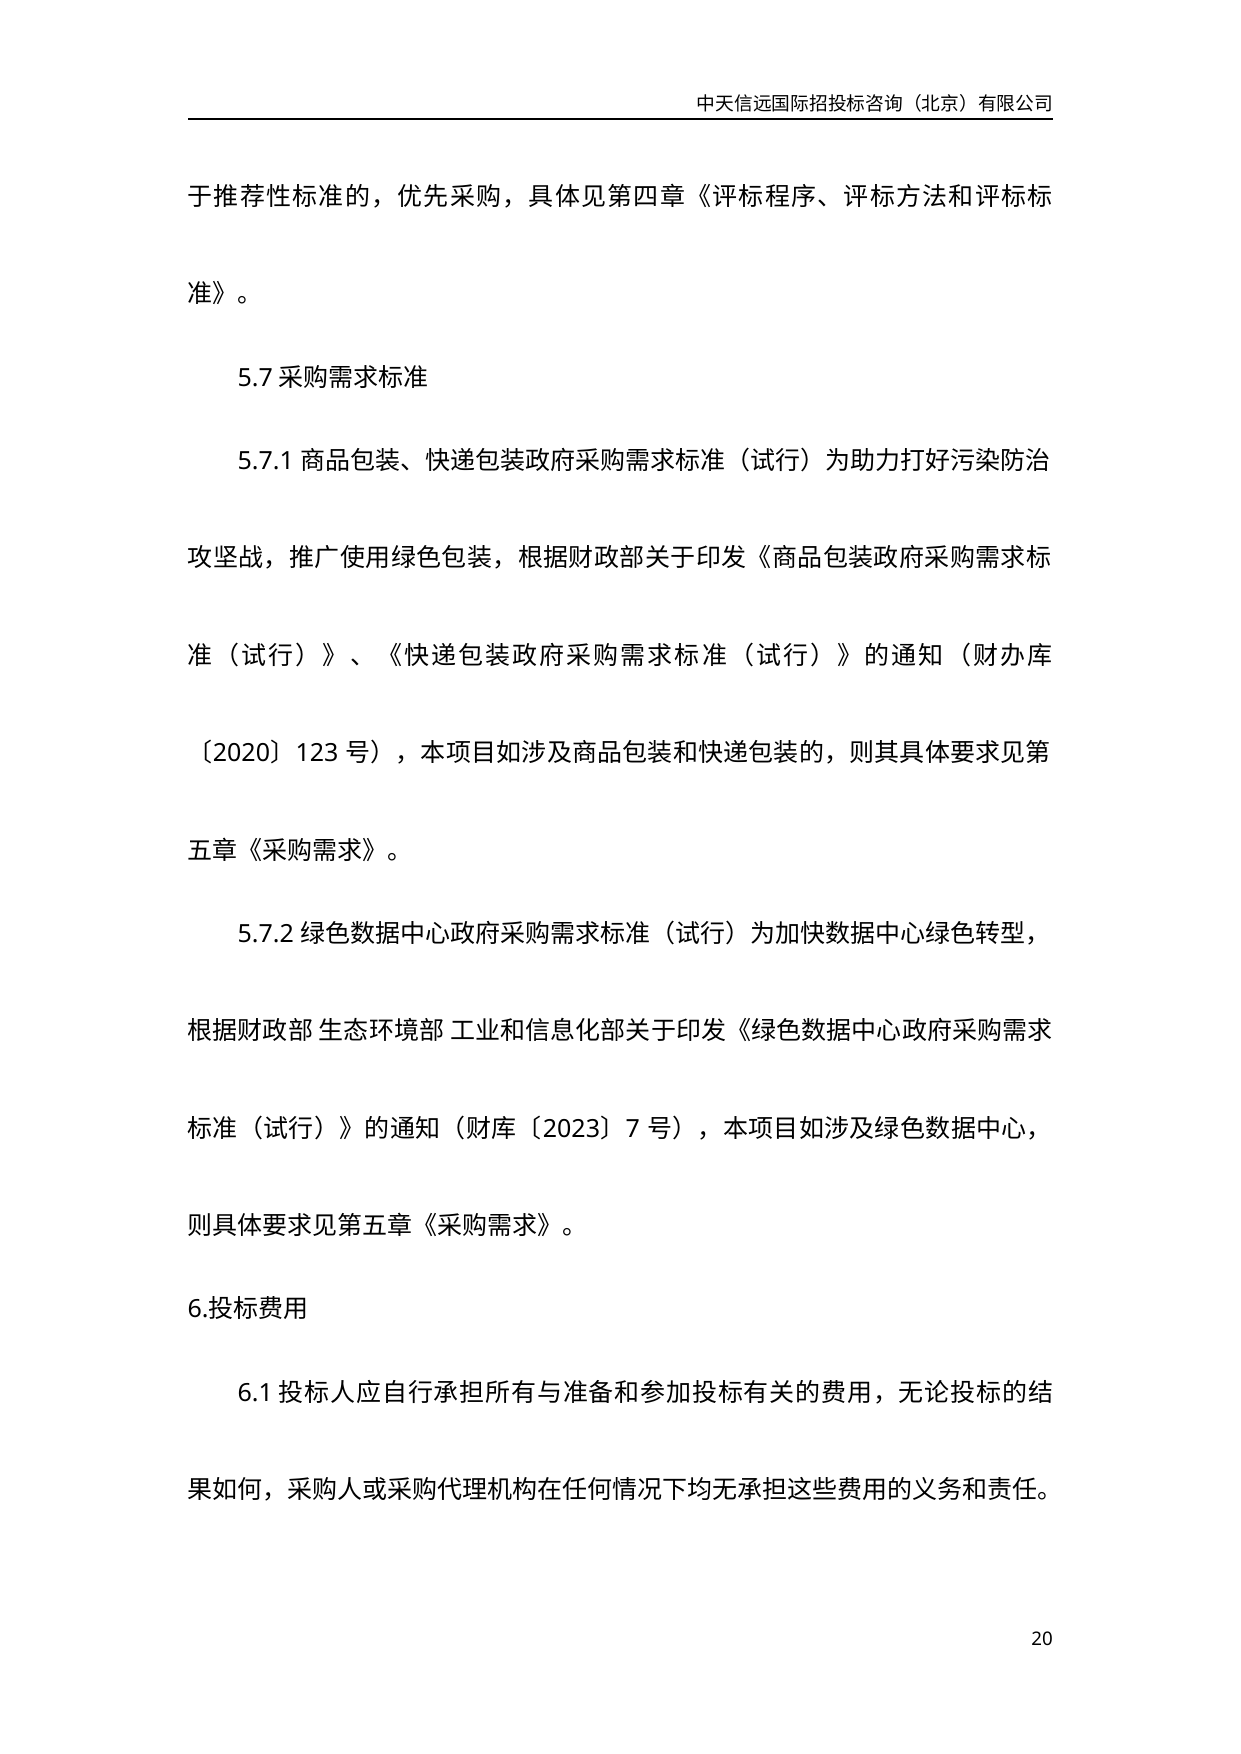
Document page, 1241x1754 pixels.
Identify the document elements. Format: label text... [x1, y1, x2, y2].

text 6.1投标人应自行承担所有与准备和参加投标有关的费用，无论投标的结果如何，采购人或采购代理机构在任何情况下均无承担这些费用的义务和责任。 [187, 1358, 1053, 1520]
text 5.7.2 绿色数据中心政府采购需求标准（试行）为加快数据中心绿色转型，根据财政部 生态环境部 工业和信息化部关于印发《绿色数据中心政府采购需求标准（试行）》的通知（财库〔2023〕7 号），本项目如涉及绿色数据中心，则具体要求见第五章《采购需求》。 [187, 899, 1053, 1256]
text 5.7采购需求标准 [187, 343, 1053, 408]
text 5.7.1 商品包装、快递包装政府采购需求标准（试行）为助力打好污染防治攻坚战，推广使用绿色包装，根据财政部关于印发《商品包装政府采购需求标准（试行）》、《快递包装政府采购需求标准（试行）》的通知（财办库〔2020〕123 号），本项目如涉及商品包装和快递包装的，则其具体要求见第五章《采购需求》。 [187, 426, 1053, 881]
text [187, 162, 1053, 324]
text 6.投标费用 [187, 1274, 1053, 1339]
